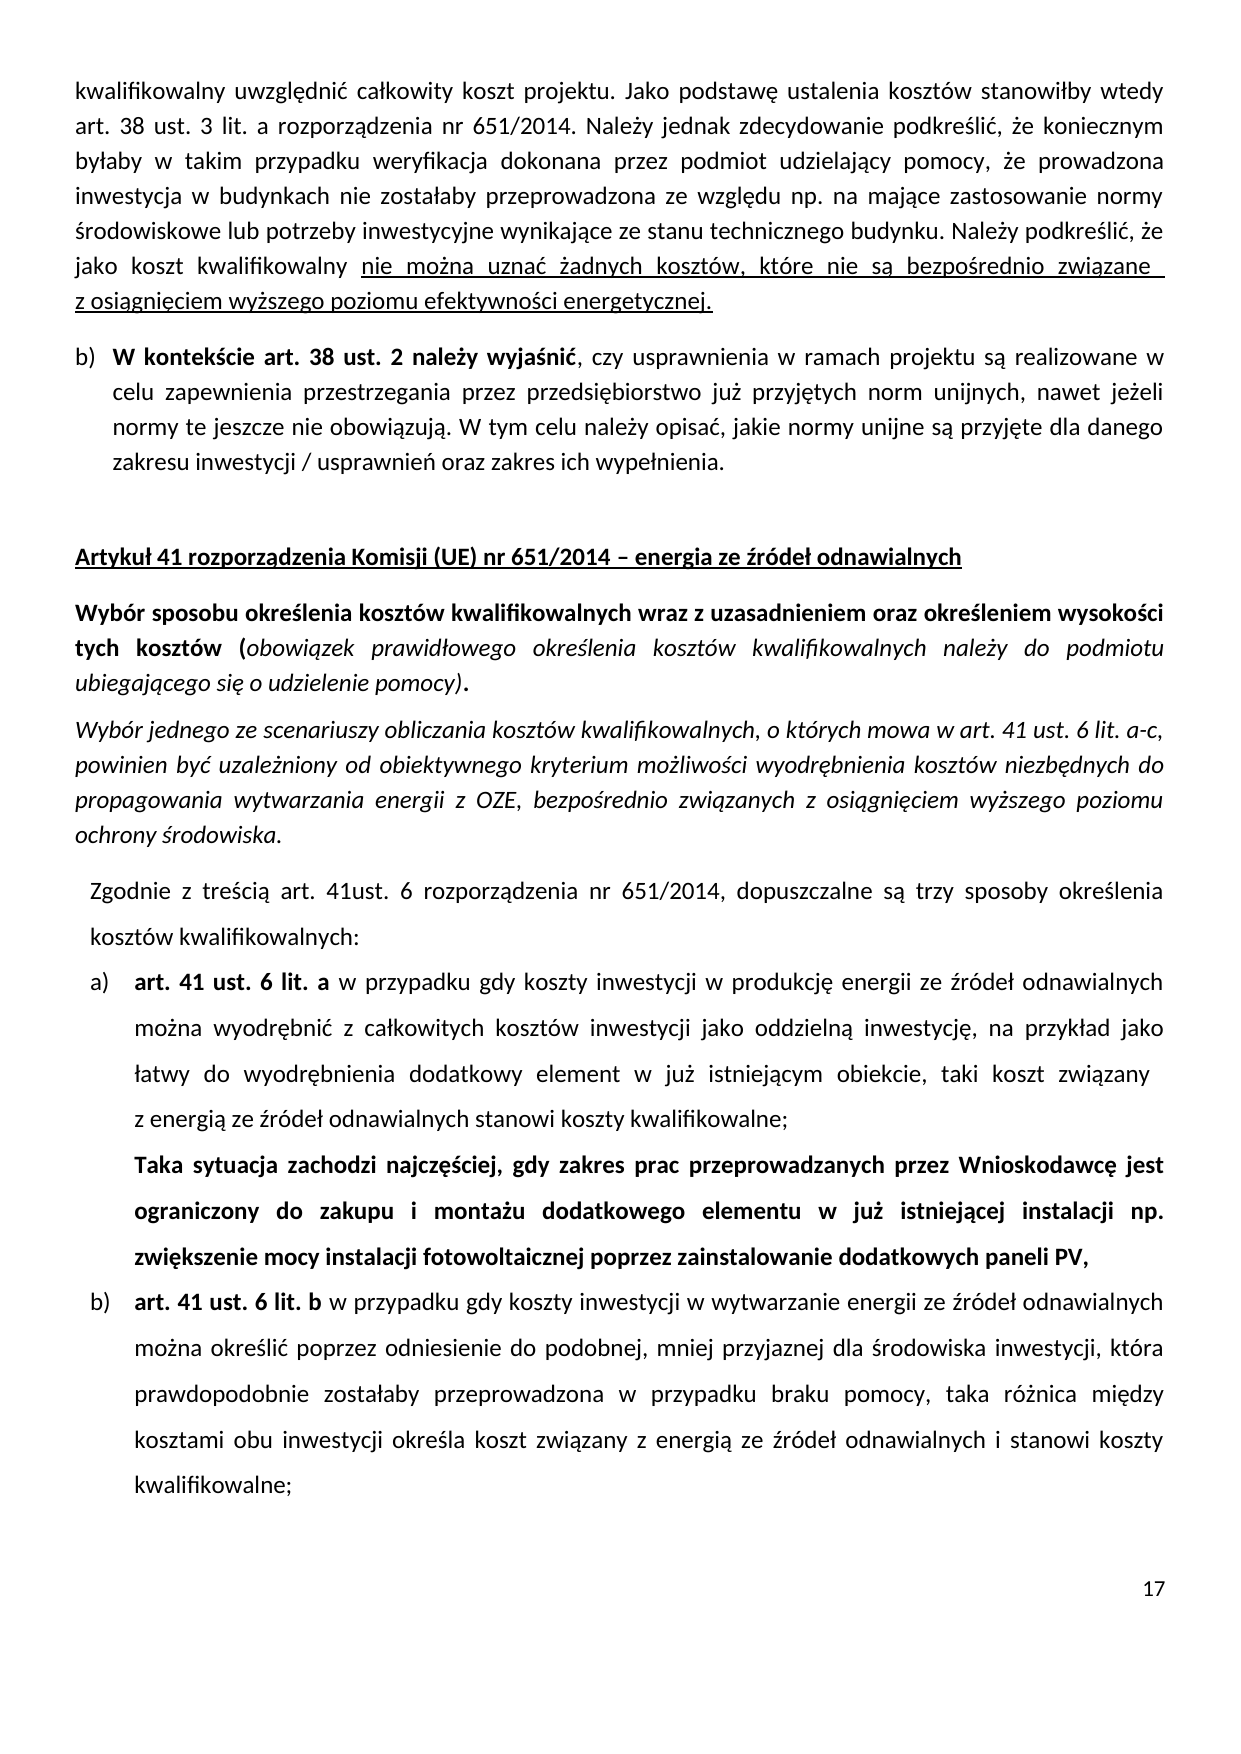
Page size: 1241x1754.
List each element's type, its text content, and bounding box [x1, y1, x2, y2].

list Zgodnie z treścią art. 41ust. 6 rozporządzenia nr 651/2014, dopuszczalne są trzy sposoby określenia kosztów kwalifikowalnych: [90, 875, 1165, 951]
list art. 41 ust. 6 lit. b w przypadku gdy koszty inwestycji w wytwarzanie energii ze źródeł odnawialnych można określić poprzez odniesienie do podobnej, mniej przyjaznej dla środowiska inwestycji, która prawdopodobnie zostałaby przeprowadzona w przypadku braku pomocy, taka różnica między kosztami obu inwestycji określa koszt związany z energią ze źródeł odnawialnych i stanowi koszty kwalifikowalne; [90, 1287, 1165, 1500]
text Wybór sposobu określenia kosztów kwalifikowalnych wraz z uzasadnieniem oraz określeniem wysokości tych kosztów (obowiązek prawidłowego określenia kosztów kwalifikowalnych należy do podmiotu ubiegającego się o udzielenie pomocy). [75, 597, 1165, 697]
list W kontekście art. 38 ust. 2 należy wyjaśnić, czy usprawnienia w ramach projektu są realizowane w celu zapewnienia przestrzegania przez przedsiębiorstwo już przyjętych norm unijnych, nawet jeżeli normy te jeszcze nie obowiązują. W tym celu należy opisać, jakie normy unijne są przyjęte dla danego zakresu inwestycji / usprawnień oraz zakres ich wypełnienia. [75, 341, 1165, 476]
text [75, 75, 1165, 316]
text Wybór jednego ze scenariuszy obliczania kosztów kwalifikowalnych, o których mowa w art. 41 ust. 6 lit. a-c, powinien być uzależniony od obiektywnego kryterium możliwości wyodrębnienia kosztów niezbędnych do propagowania wytwarzania energii z OZE, bezpośrednio związanych z osiągnięciem wyższego poziomu ochrony środowiska. [75, 714, 1165, 850]
text Artykuł 41 rozporządzenia Komisji (UE) nr 651/2014 – energia ze źródeł odnawialnych [75, 541, 1165, 571]
list Taka sytuacja zachodzi najczęściej, gdy zakres prac przeprowadzanych przez Wnioskodawcę jest ograniczony do zakupu i montażu dodatkowego elementu w już istniejącej instalacji np. zwiększenie mocy instalacji fotowoltaicznej poprzez zainstalowanie dodatkowych paneli PV, [134, 1149, 1165, 1271]
list art. 41 ust. 6 lit. a w przypadku gdy koszty inwestycji w produkcję energii ze źródeł odnawialnych można wyodrębnić z całkowitych kosztów inwestycji jako oddzielną inwestycję, na przykład jako łatwy do wyodrębnienia dodatkowy element w już istniejącym obiekcie, taki koszt związany z energią ze źródeł odnawialnych stanowi koszty kwalifikowalne; [90, 966, 1165, 1134]
